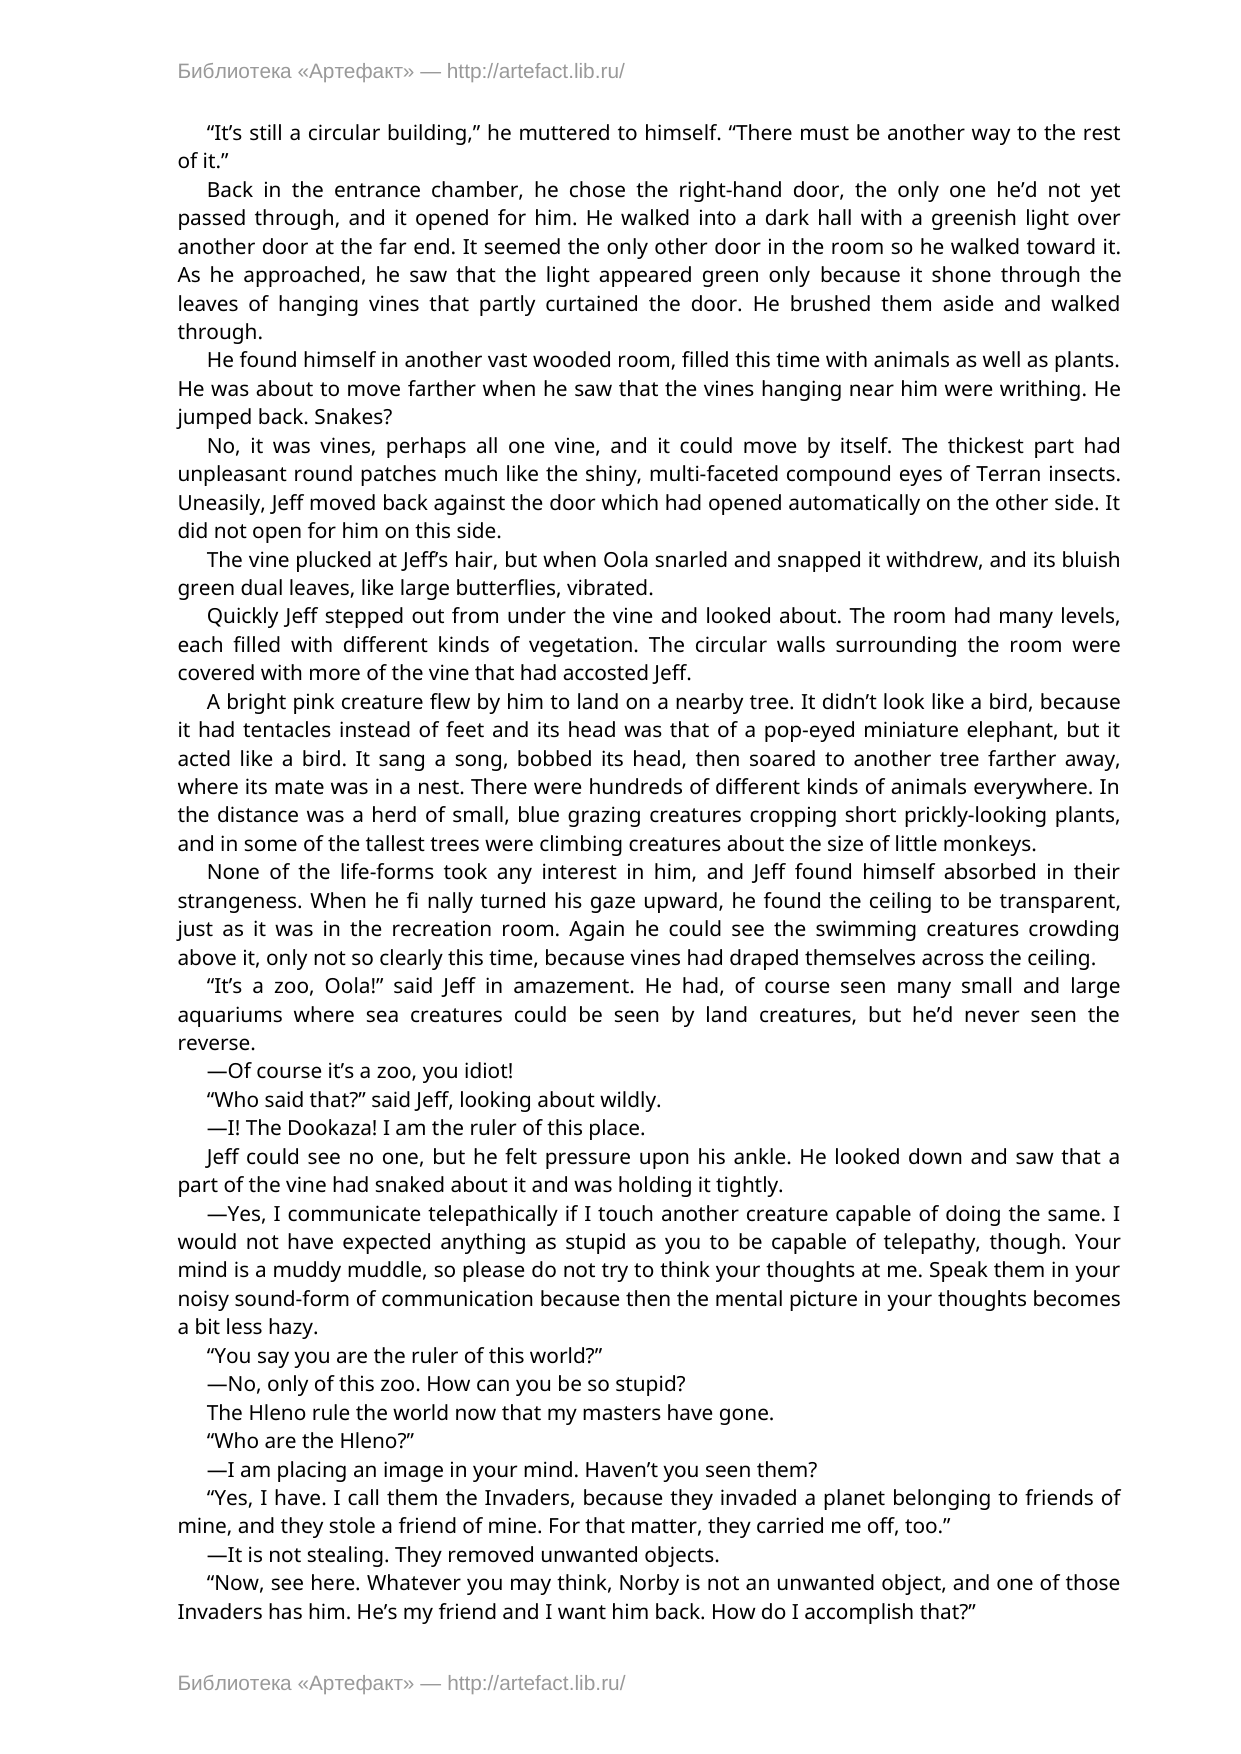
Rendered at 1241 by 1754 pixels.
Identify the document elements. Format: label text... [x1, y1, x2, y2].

text —I am placing an image in your mind. Haven’t you seen them? [177, 1455, 1122, 1483]
text —Yes, I communicate telepathically if I touch another creature capable of doing the same. I would not have expected anything as stupid as you to be capable of telepathy, though. Your mind is a muddy muddle, so please do not try to think your thoughts at me. Speak them in your noisy sound-form of communication because then the mental picture in your thoughts becomes a bit less hazy. [177, 1199, 1122, 1341]
text “Who are the Hleno?” [177, 1426, 1122, 1455]
text “You say you are the ruler of this world?” [177, 1341, 1122, 1369]
text He found himself in another vast wooded room, filled this time with animals as well as plants. He was about to move farther when he saw that the vines hanging near him were writhing. He jumped back. Snakes? [177, 346, 1122, 431]
text Quickly Jeff stepped out from under the vine and looked about. The room had many levels, each filled with different kinds of vegetation. The circular walls surrounding the room were covered with more of the vine that had accosted Jeff. [177, 602, 1122, 687]
text No, it was vines, perhaps all one vine, and it could move by itself. The thickest part had unpleasant round patches much like the shiny, multi-faceted compound eyes of Terran insects. Uneasily, Jeff moved back against the door which had opened automatically on the other side. It did not open for him on this side. [177, 431, 1122, 545]
text “It’s still a circular building,” he muttered to himself. “There must be another way to the rest of it.” [177, 118, 1122, 175]
text —I! The Dookaza! I am the ruler of this place. [177, 1113, 1122, 1142]
text —It is not stealing. They removed unwanted objects. [177, 1540, 1122, 1568]
text —No, only of this zoo. How can you be so stupid? [177, 1369, 1122, 1398]
text A bright pink creature flew by him to land on a nearby tree. It didn’t look like a bird, because it had tentacles instead of feet and its head was that of a pop-eyed miniature elephant, but it acted like a bird. It sang a song, bobbed its head, then soared to another tree farther away, where its mate was in a nest. There were hundreds of different kinds of animals everywhere. In the distance was a herd of small, blue grazing creatures cropping short prickly-looking plants, and in some of the tallest trees were climbing creatures about the size of little monkeys. [177, 687, 1122, 857]
text —Of course it’s a zoo, you idiot! [177, 1057, 1122, 1085]
text The Hleno rule the world now that my masters have gone. [177, 1398, 1122, 1426]
text None of the life-forms took any interest in him, and Jeff found himself absorbed in their strangeness. When he fi nally turned his gaze upward, he found the ceiling to be transparent, just as it was in the recreation room. Again he could see the swimming creatures crowding above it, only not so clearly this time, because vines had draped themselves across the ceiling. [177, 857, 1122, 971]
text “It’s a zoo, Oola!” said Jeff in amazement. He had, of course seen many small and large aquariums where sea creatures could be seen by land creatures, but he’d never seen the reverse. [177, 971, 1122, 1057]
text The vine plucked at Jeff’s hair, but when Oola snarled and snapped it withdrew, and its bluish green dual leaves, like large butterflies, vibrated. [177, 545, 1122, 602]
text Back in the entrance chamber, he chose the right-hand door, the only one he’d not yet passed through, and it opened for him. He walked into a dark hall with a greenish light over another door at the far end. It seemed the only other door in the room so he walked toward it. As he approached, he saw that the light appeared green only because it shone through the leaves of hanging vines that partly curtained the door. He brushed them aside and walked through. [177, 175, 1122, 346]
text “Yes, I have. I call them the Invaders, because they invaded a planet belonging to friends of mine, and they stole a friend of mine. For that matter, they carried me off, too.” [177, 1483, 1122, 1540]
text “Now, see here. Whatever you may think, Norby is not an unwanted object, and one of those Invaders has him. He’s my friend and I want him back. How do I accomplish that?” [177, 1568, 1122, 1625]
text Jeff could see no one, but he felt pressure upon his ankle. He looked down and saw that a part of the vine had snaked about it and was holding it tightly. [177, 1142, 1122, 1199]
text “Who said that?” said Jeff, looking about wildly. [177, 1085, 1122, 1113]
